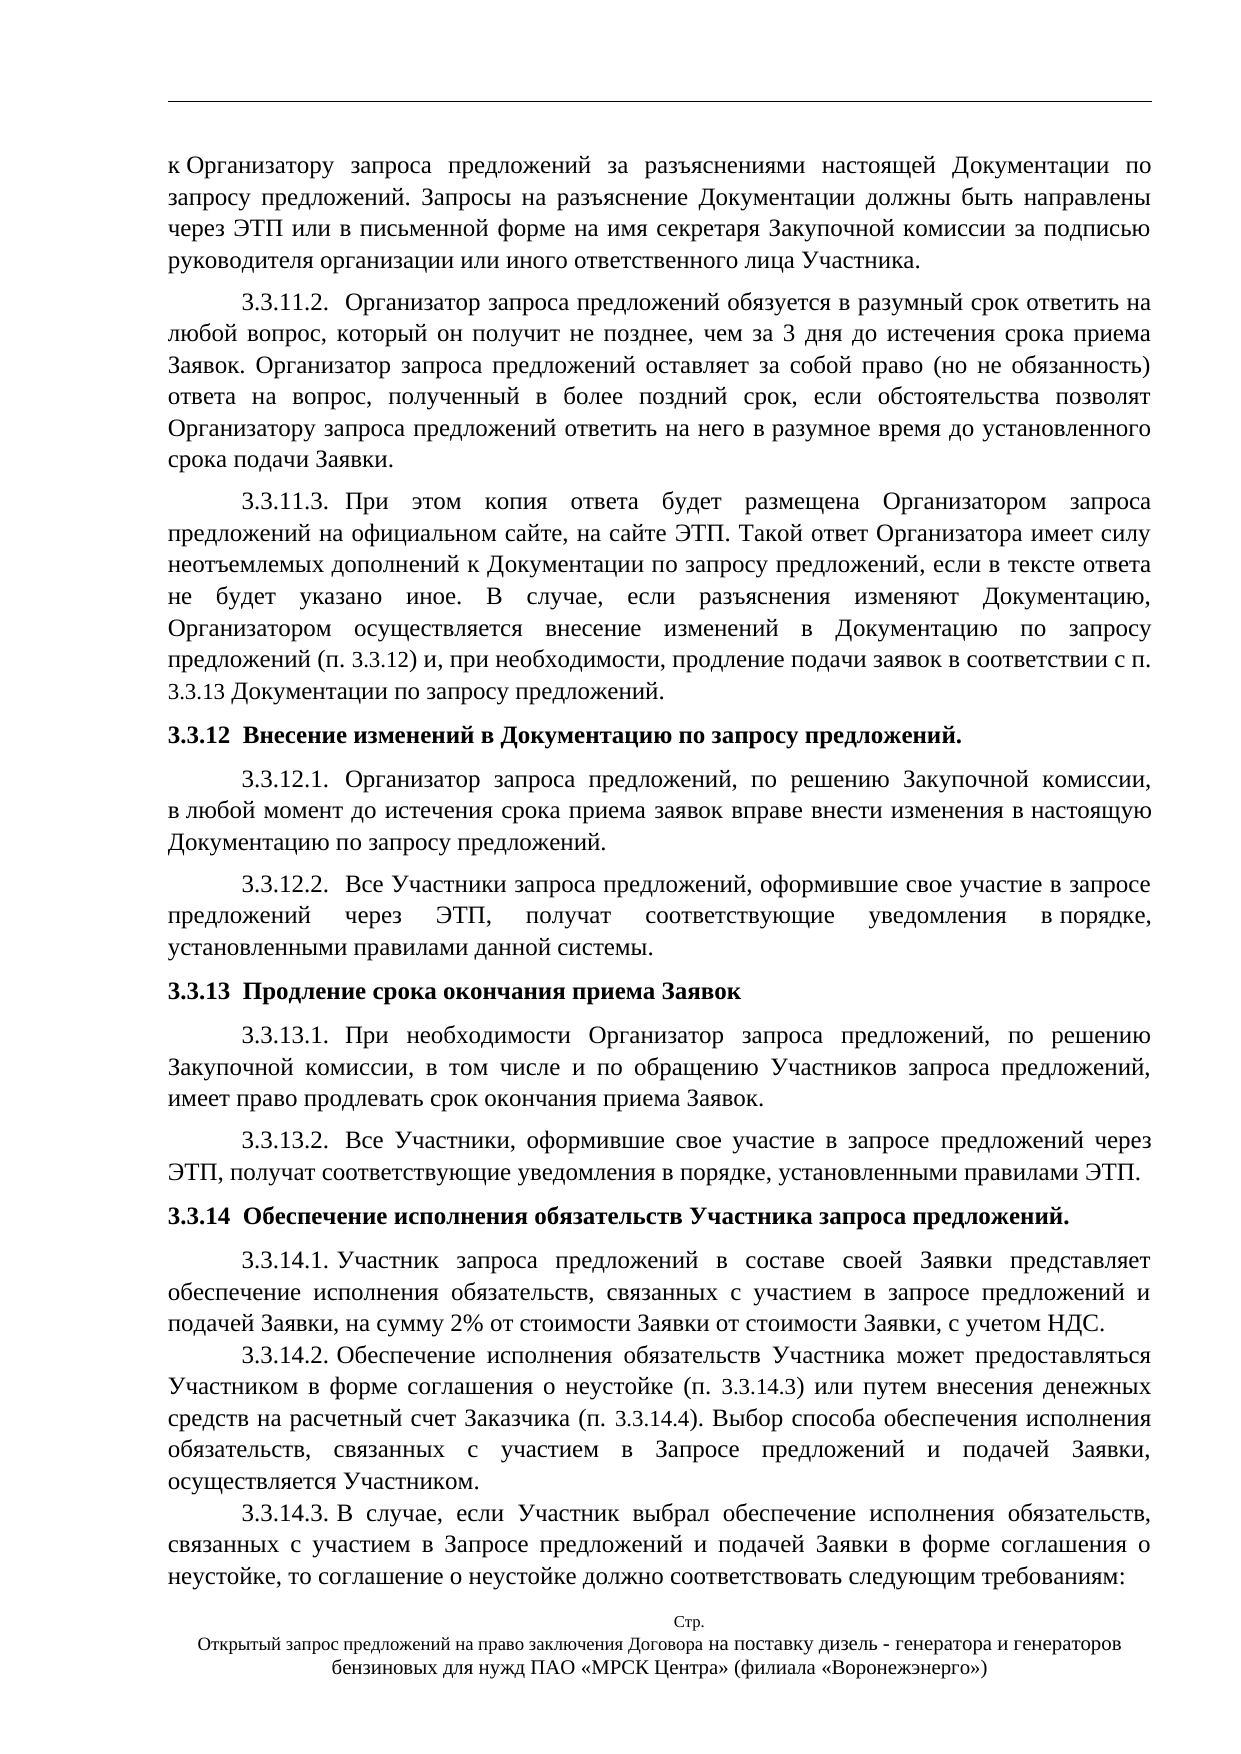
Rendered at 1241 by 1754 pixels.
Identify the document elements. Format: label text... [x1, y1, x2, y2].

list В случае, если Участник выбрал обеспечение исполнения обязательств, связанных с участием в Запросе предложений и подачей Заявки в форме соглашения о неустойке, то соглашение о неустойке должно соответствовать следующим требованиям: [168, 1498, 1152, 1589]
subtitle Продление срока окончания приема Заявок [168, 976, 1152, 1005]
subtitle Внесение изменений в Документацию по запросу предложений. [168, 720, 1152, 749]
list Все Участники, оформившие свое участие в запросе предложений через ЭТП, получат соответствующие уведомления в порядке, установленными правилами ЭТП. [168, 1125, 1152, 1186]
subtitle Обеспечение исполнения обязательств Участника запроса предложений. [168, 1201, 1152, 1230]
list Участник запроса предложений в составе своей Заявки представляет обеспечение исполнения обязательств, связанных с участием в запросе предложений и подачей Заявки, на сумму 2% от стоимости Заявки от стоимости Заявки, с учетом НДС. [168, 1245, 1152, 1337]
list Организатор запроса предложений обязуется в разумный срок ответить на любой вопрос, который он получит не позднее, чем за 3 дня до истечения срока приема Заявок. Организатор запроса предложений оставляет за собой право (но не обязанность) ответа на вопрос, полученный в более поздний срок, если обстоятельства позволят Организатору запроса предложений ответить на него в разумное время до установленного срока подачи Заявки. [168, 287, 1152, 473]
list Организатор запроса предложений, по решению Закупочной комиссии, в любой момент до истечения срока приема заявок вправе внести изменения в настоящую Документацию по запросу предложений. [168, 764, 1152, 856]
list Все Участники запроса предложений, оформившие свое участие в запросе предложений через ЭТП, получат соответствующие уведомления в порядке, установленными правилами данной системы. [168, 869, 1152, 961]
list При необходимости Организатор запроса предложений, по решению Закупочной комиссии, в том числе и по обращению Участников запроса предложений, имеет право продлевать срок окончания приема Заявок. [168, 1020, 1152, 1112]
list При этом копия ответа будет размещена Организатором запроса предложений на официальном сайте, на сайте ЭТП. Такой ответ Организатора имеет силу неотъемлемых дополнений к Документации по запросу предложений, если в тексте ответа не будет указано иное. В случае, если разъяснения изменяют Документацию, Организатором осуществляется внесение изменений в Документацию по запросу предложений (п. 3.3.12) и, при необходимости, продление подачи заявок в соответствии с п. 3.3.13 Документации по запросу предложений. [168, 486, 1152, 704]
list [168, 150, 1152, 273]
list Обеспечение исполнения обязательств Участника может предоставляться Участником в форме соглашения о неустойке (п. 3.3.14.3) или путем внесения денежных средств на расчетный счет Заказчика (п. 3.3.14.4). Выбор способа обеспечения исполнения обязательств, связанных с участием в Запросе предложений и подачей Заявки, осуществляется Участником. [168, 1340, 1152, 1495]
